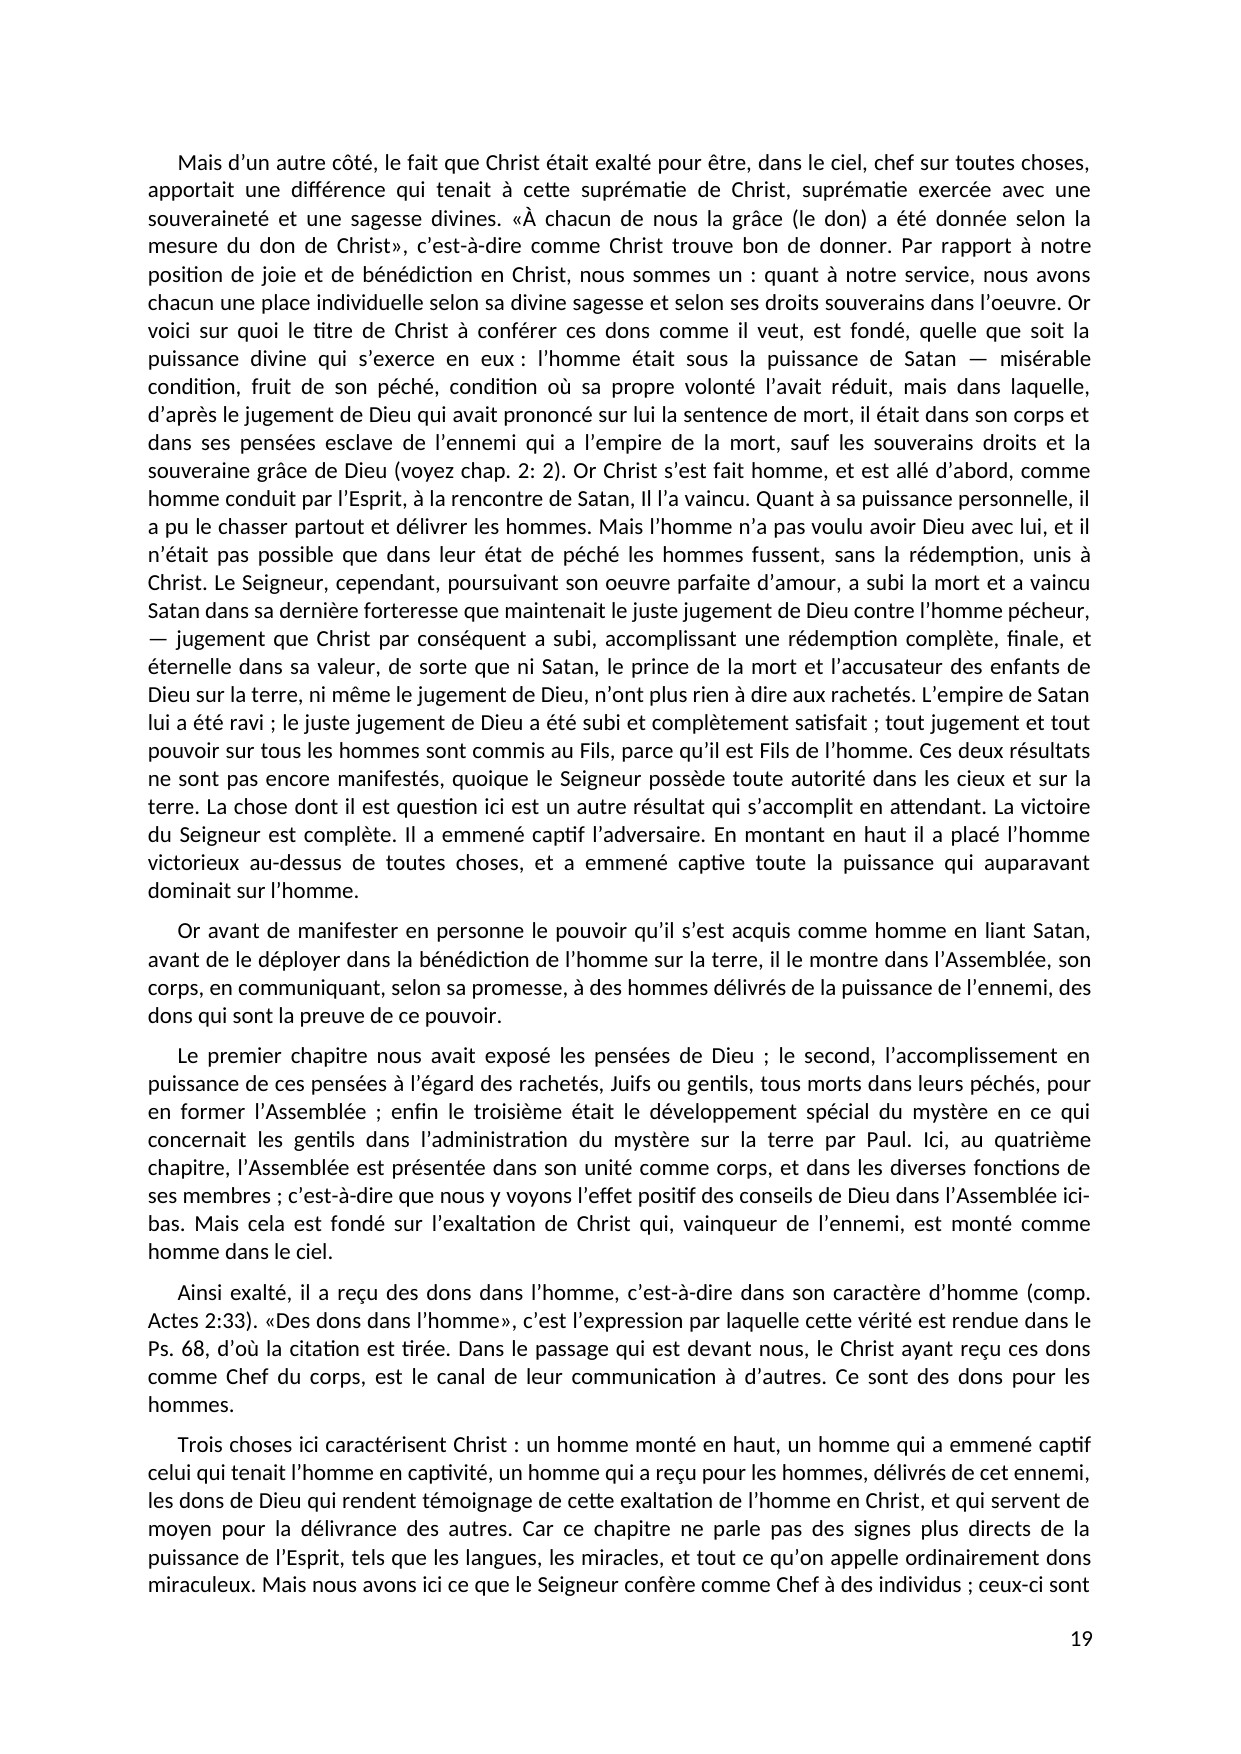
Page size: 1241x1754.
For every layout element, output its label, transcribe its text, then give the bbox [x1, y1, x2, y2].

text Ainsi exalté, il a reçu des dons dans l’homme, c’est-à-dire dans son caractère d’homme (comp. Actes 2:33). «Des dons dans l’homme», c’est l’expression par laquelle cette vérité est rendue dans le Ps. 68, d’où la citation est tirée. Dans le passage qui est devant nous, le Christ ayant reçu ces dons comme Chef du corps, est le canal de leur communication à d’autres. Ce sont des dons pour les hommes. [148, 1278, 1093, 1418]
text Mais d’un autre côté, le fait que Christ était exalté pour être, dans le ciel, chef sur toutes choses, apportait une différence qui tenait à cette suprématie de Christ, suprématie exercée avec une souveraineté et une sagesse divines. «À chacun de nous la grâce (le don) a été donnée selon la mesure du don de Christ», c’est-à-dire comme Christ trouve bon de donner. Par rapport à notre position de joie et de bénédiction en Christ, nous sommes un : quant à notre service, nous avons chacun une place individuelle selon sa divine sagesse et selon ses droits souverains dans l’oeuvre. Or voici sur quoi le titre de Christ à conférer ces dons comme il veut, est fondé, quelle que soit la puissance divine qui s’exerce en eux : l’homme était sous la puissance de Satan — misérable condition, fruit de son péché, condition où sa propre volonté l’avait réduit, mais dans laquelle, d’après le jugement de Dieu qui avait prononcé sur lui la sentence de mort, il était dans son corps et dans ses pensées esclave de l’ennemi qui a l’empire de la mort, sauf les souverains droits et la souveraine grâce de Dieu (voyez chap. 2: 2). Or Christ s’est fait homme, et est allé d’abord, comme homme conduit par l’Esprit, à la rencontre de Satan, Il l’a vaincu. Quant à sa puissance personnelle, il a pu le chasser partout et délivrer les hommes. Mais l’homme n’a pas voulu avoir Dieu avec lui, et il n’était pas possible que dans leur état de péché les hommes fussent, sans la rédemption, unis à Christ. Le Seigneur, cependant, poursuivant son oeuvre parfaite d’amour, a subi la mort et a vaincu Satan dans sa dernière forteresse que maintenait le juste jugement de Dieu contre l’homme pécheur, — jugement que Christ par conséquent a subi, accomplissant une rédemption complète, finale, et éternelle dans sa valeur, de sorte que ni Satan, le prince de la mort et l’accusateur des enfants de Dieu sur la terre, ni même le jugement de Dieu, n’ont plus rien à dire aux rachetés. L’empire de Satan lui a été ravi ; le juste jugement de Dieu a été subi et complètement satisfait ; tout jugement et tout pouvoir sur tous les hommes sont commis au Fils, parce qu’il est Fils de l’homme. Ces deux résultats ne sont pas encore manifestés, quoique le Seigneur possède toute autorité dans les cieux et sur la terre. La chose dont il est question ici est un autre résultat qui s’accomplit en attendant. La victoire du Seigneur est complète. Il a emmené captif l’adversaire. En montant en haut il a placé l’homme victorieux au-dessus de toutes choses, et a emmené captive toute la puissance qui auparavant dominait sur l’homme. [148, 148, 1093, 904]
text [148, 1431, 1093, 1599]
text Or avant de manifester en personne le pouvoir qu’il s’est acquis comme homme en liant Satan, avant de le déployer dans la bénédiction de l’homme sur la terre, il le montre dans l’Assemblée, son corps, en communiquant, selon sa promesse, à des hommes délivrés de la puissance de l’ennemi, des dons qui sont la preuve de ce pouvoir. [148, 917, 1093, 1029]
text Le premier chapitre nous avait exposé les pensées de Dieu ; le second, l’accomplissement en puissance de ces pensées à l’égard des rachetés, Juifs ou gentils, tous morts dans leurs péchés, pour en former l’Assemblée ; enfin le troisième était le développement spécial du mystère en ce qui concernait les gentils dans l’administration du mystère sur la terre par Paul. Ici, au quatrième chapitre, l’Assemblée est présentée dans son unité comme corps, et dans les diverses fonctions de ses membres ; c’est-à-dire que nous y voyons l’effet positif des conseils de Dieu dans l’Assemblée ici-bas. Mais cela est fondé sur l’exaltation de Christ qui, vainqueur de l’ennemi, est monté comme homme dans le ciel. [148, 1041, 1093, 1265]
